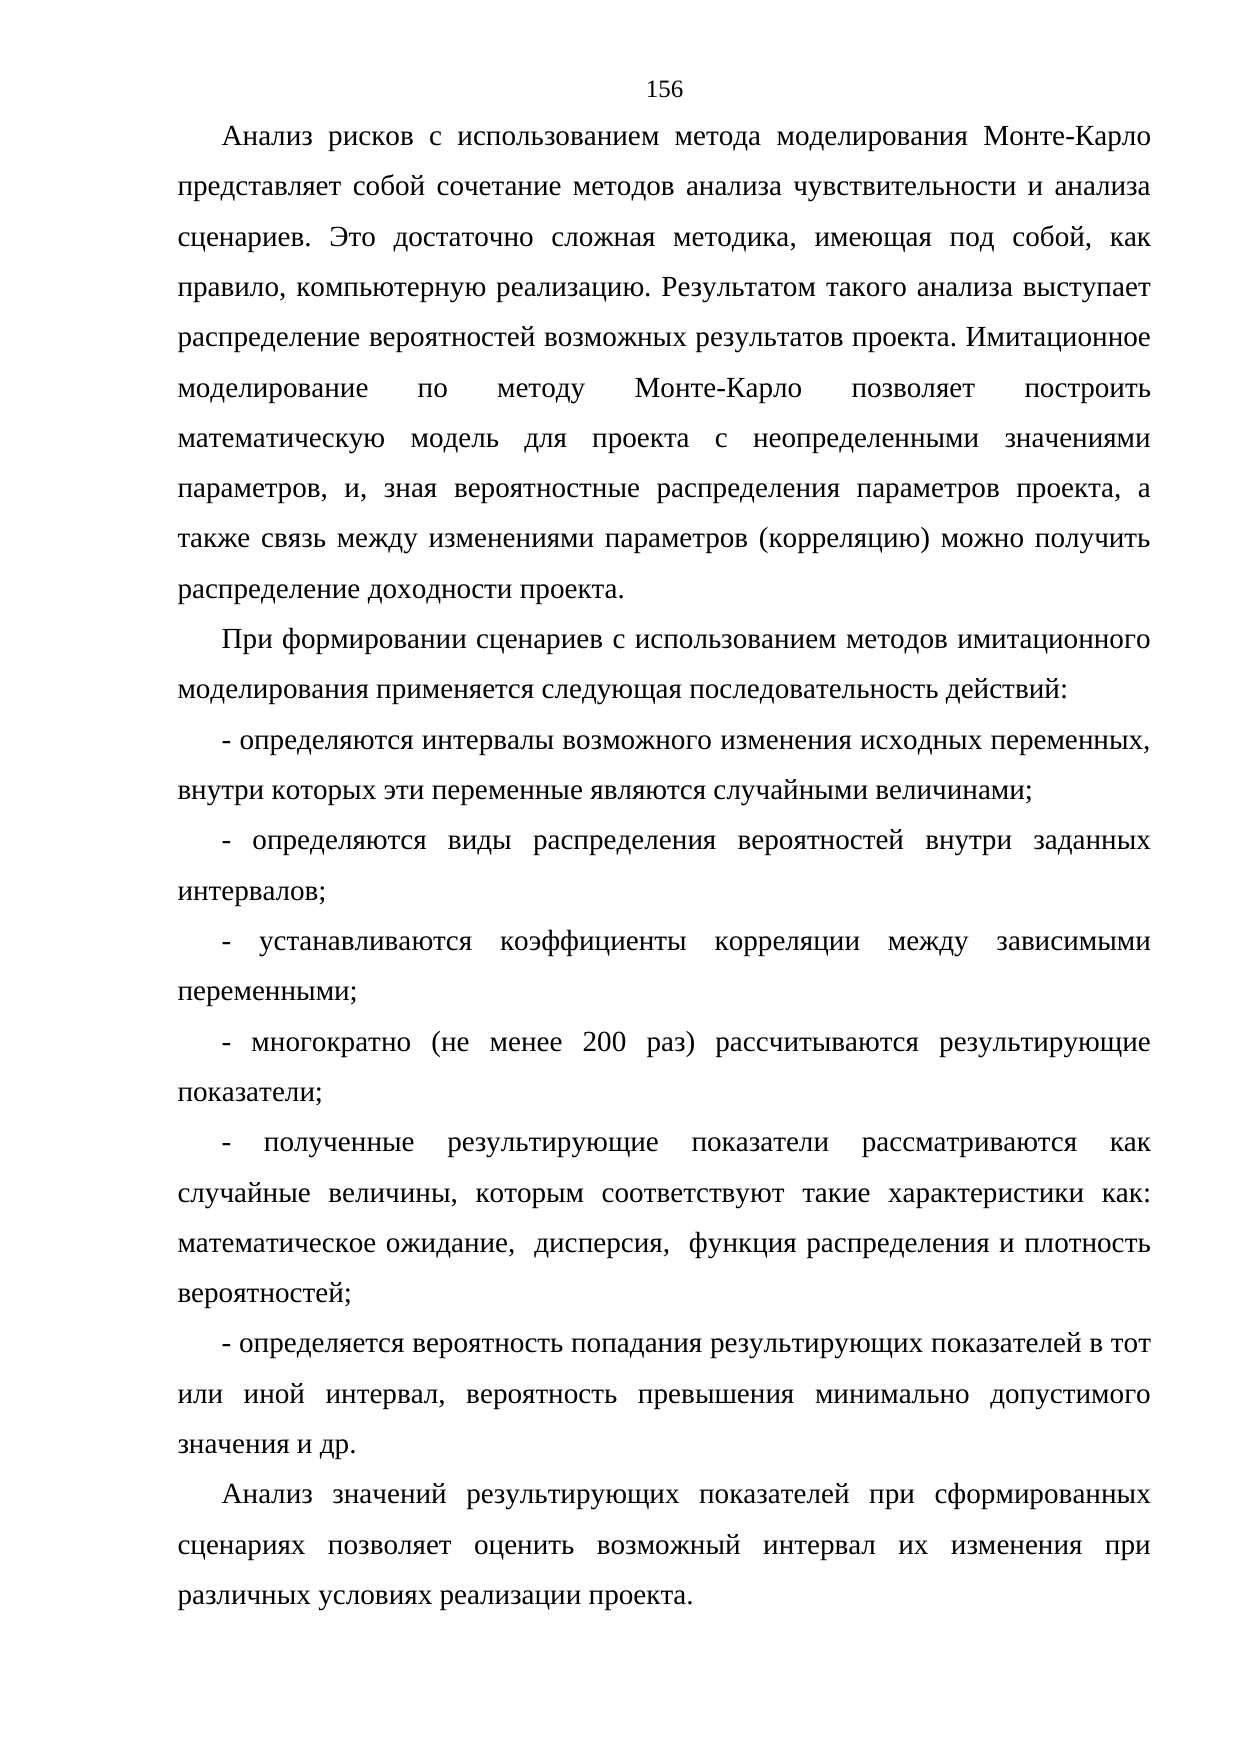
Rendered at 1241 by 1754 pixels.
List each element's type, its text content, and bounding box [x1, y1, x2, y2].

text - многократно (не менее 200 раз) рассчитываются результирующие показатели; [177, 1024, 1152, 1108]
text Анализ рисков с использованием метода моделирования Монте-Карло представляет собой сочетание методов анализа чувствительности и анализа сценариев. Это достаточно сложная методика, имеющая под собой, как правило, компьютерную реализацию. Результатом такого анализа выступает распределение вероятностей возможных результатов проекта. Имитационное моделирование по методу Монте-Карло позволяет построить математическую модель для проекта с неопределенными значениями параметров, и, зная вероятностные распределения параметров проекта, а также связь между изменениями параметров (корреляцию) можно получить распределение доходности проекта. [177, 118, 1152, 604]
text - определяется вероятность попадания результирующих показателей в тот или иной интервал, вероятность превышения минимально допустимого значения и др. [177, 1326, 1152, 1460]
text - определяются виды распределения вероятностей внутри заданных интервалов; [177, 822, 1152, 906]
text - устанавливаются коэффициенты корреляции между зависимыми переменными; [177, 923, 1152, 1007]
text - определяются интервалы возможного изменения исходных переменных, внутри которых эти переменные являются случайными величинами; [177, 722, 1152, 806]
text При формировании сценариев с использованием методов имитационного моделирования применяется следующая последовательность действий: [177, 621, 1152, 705]
text - полученные результирующие показатели рассматриваются как случайные величины, которым соответствуют такие характеристики как: математическое ожидание, дисперсия, функция распределения и плотность вероятностей; [177, 1124, 1152, 1309]
text Анализ значений результирующих показателей при сформированных сценариях позволяет оценить возможный интервал их изменения при различных условиях реализации проекта. [177, 1477, 1152, 1611]
